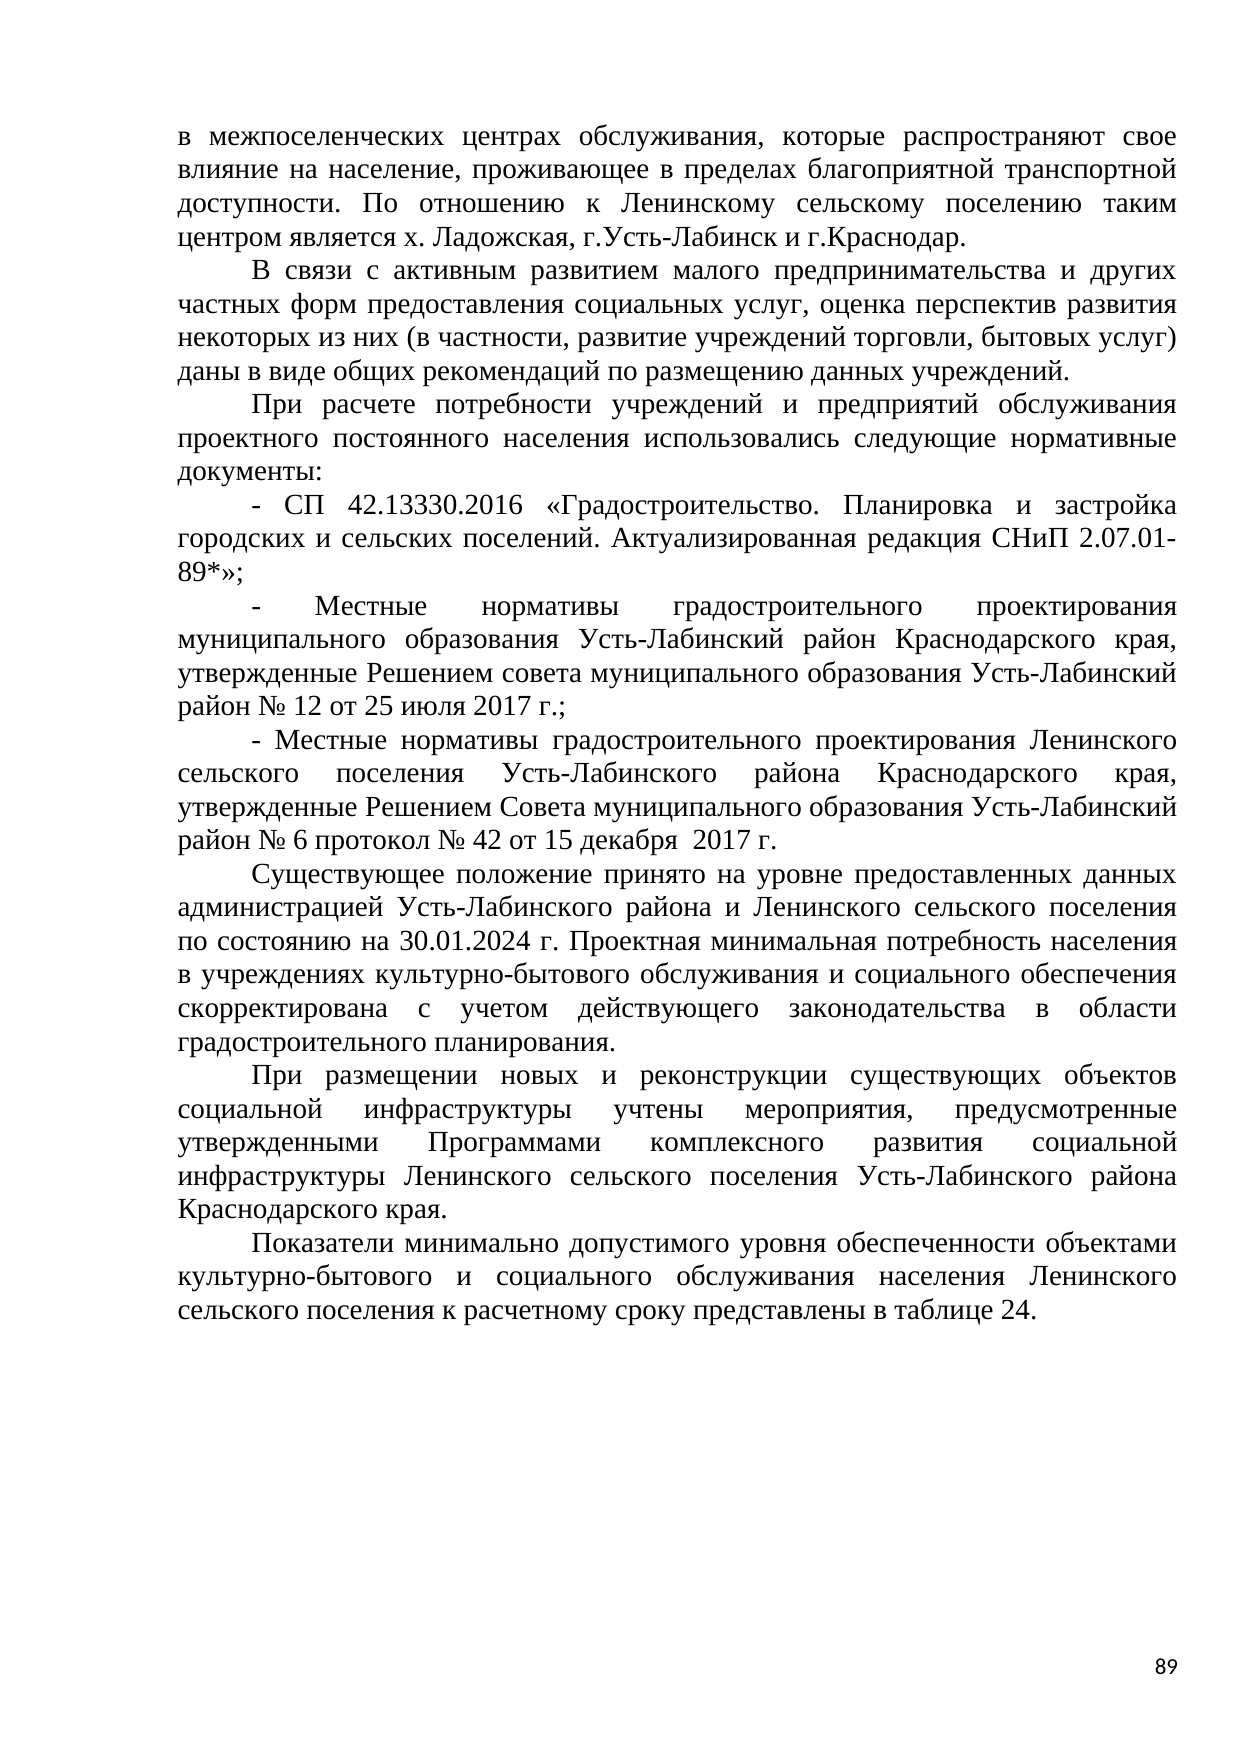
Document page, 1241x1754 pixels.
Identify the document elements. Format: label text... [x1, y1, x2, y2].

text Показатели минимально допустимого уровня обеспеченности объектами культурно-бытового и социального обслуживания населения Ленинского сельского поселения к расчетному сроку представлены в таблице 24. [177, 1225, 1178, 1326]
text При расчете потребности учреждений и предприятий обслуживания проектного постоянного населения использовались следующие нормативные документы: [177, 386, 1178, 487]
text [177, 118, 1178, 252]
text В связи с активным развитием малого предпринимательства и других частных форм предоставления социальных услуг, оценка перспектив развития некоторых из них (в частности, развитие учреждений торговли, бытовых услуг) даны в виде общих рекомендаций по размещению данных учреждений. [177, 252, 1178, 386]
text - СП 42.13330.2016 «Градостроительство. Планировка и застройка городских и сельских поселений. Актуализированная редакция СНиП 2.07.01-89*»; [177, 487, 1178, 588]
text - Местные нормативы градостроительного проектирования Ленинского сельского поселения Усть-Лабинского района Краснодарского края, утвержденные Решением Совета муниципального образования Усть-Лабинский район № 6 протокол № 42 от 15 декабря 2017 г. [177, 722, 1178, 856]
text - Местные нормативы градостроительного проектирования муниципального образования Усть-Лабинский район Краснодарского края, утвержденные Решением совета муниципального образования Усть-Лабинский район № 12 от 25 июля 2017 г.; [177, 588, 1178, 722]
text Существующее положение принято на уровне предоставленных данных администрацией Усть-Лабинского района и Ленинского сельского поселения по состоянию на 30.01.2024 г. Проектная минимальная потребность населения в учреждениях культурно-бытового обслуживания и социального обеспечения скорректирована с учетом действующего законодательства в области градостроительного планирования. [177, 856, 1178, 1057]
text При размещении новых и реконструкции существующих объектов социальной инфраструктуры учтены мероприятия, предусмотренные утвержденными Программами комплексного развития социальной инфраструктуры Ленинского сельского поселения Усть-Лабинского района Краснодарского края. [177, 1057, 1178, 1225]
